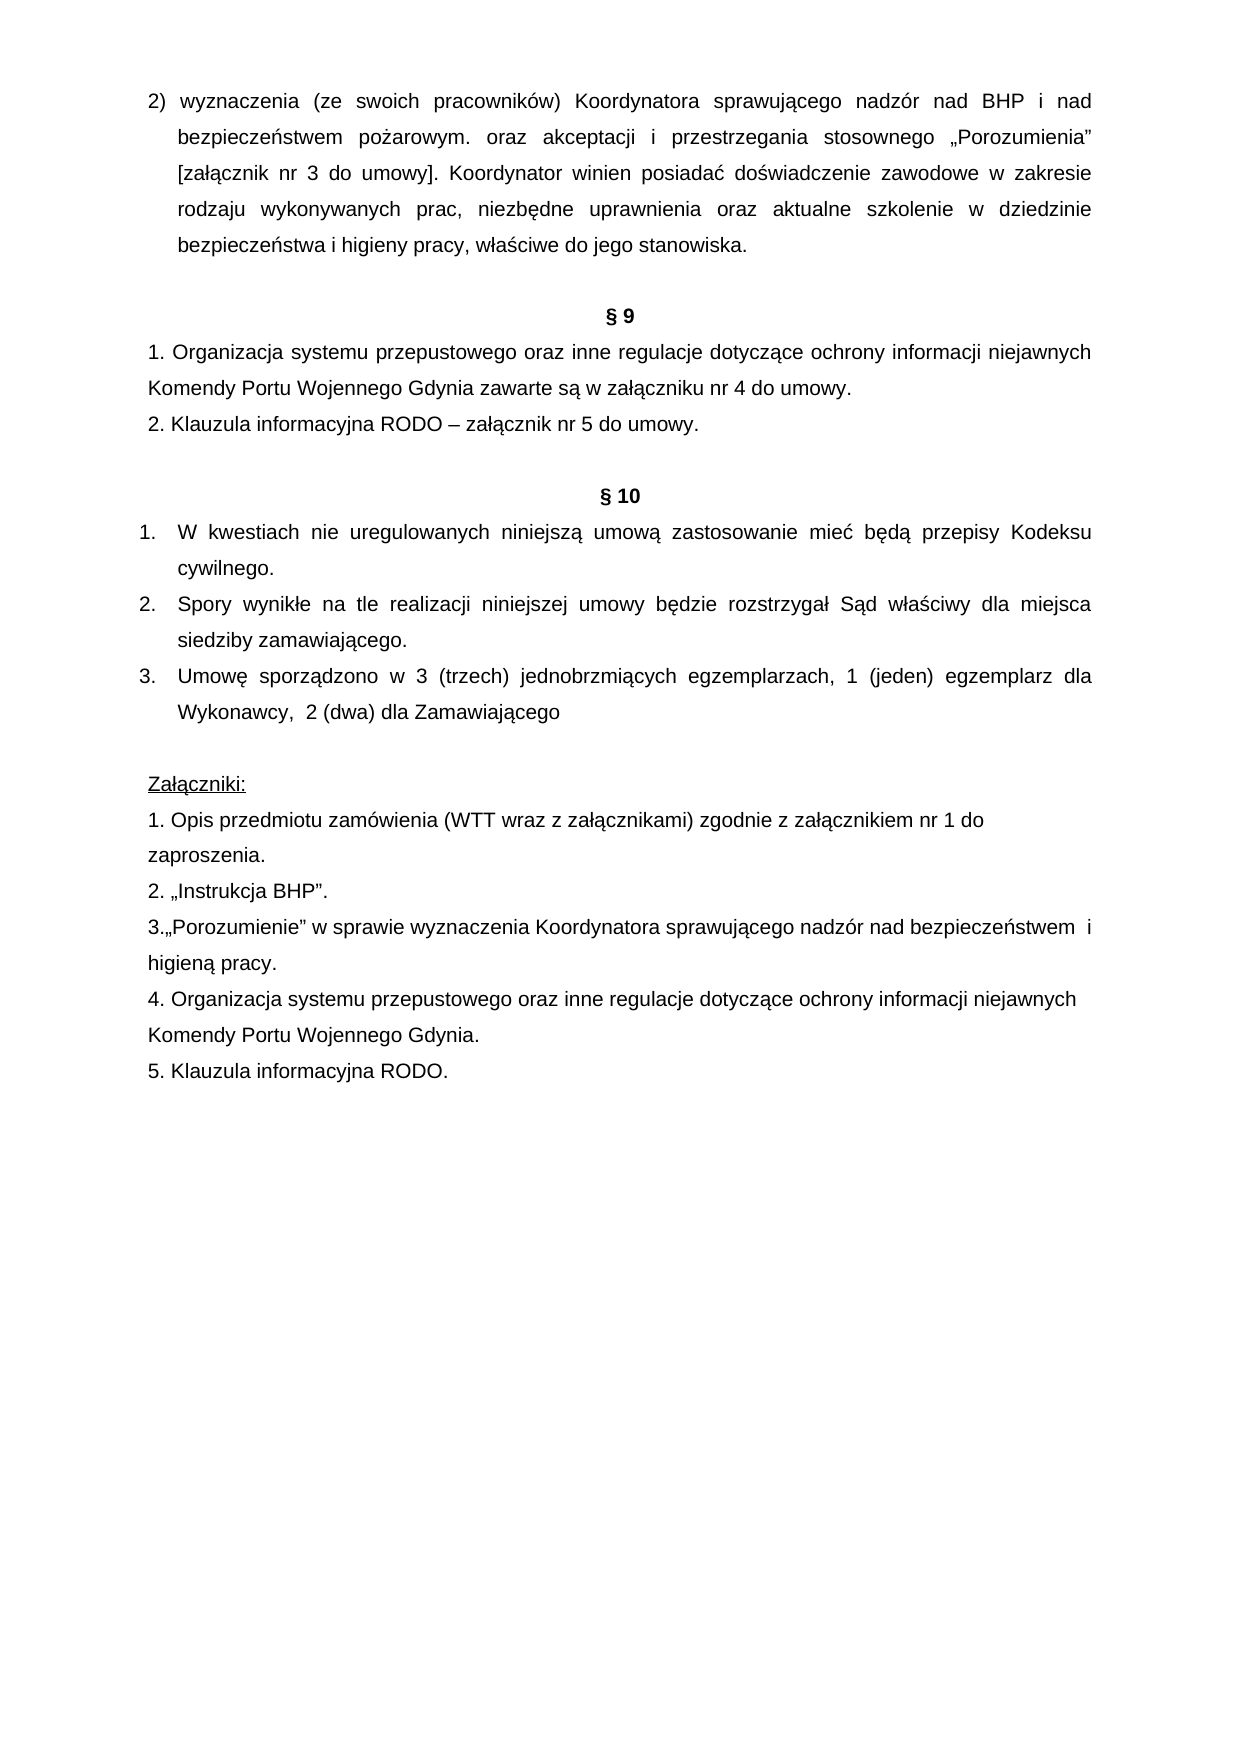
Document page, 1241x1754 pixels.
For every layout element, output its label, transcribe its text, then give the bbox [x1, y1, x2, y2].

text 4. Organizacja systemu przepustowego oraz inne regulacje dotyczące ochrony informacji niejawnych Komendy Portu Wojennego Gdynia. [148, 987, 1093, 1047]
text § 10 [148, 484, 1093, 508]
text 1. Organizacja systemu przepustowego oraz inne regulacje dotyczące ochrony informacji niejawnych Komendy Portu Wojennego Gdynia zawarte są w załączniku nr 4 do umowy. [148, 340, 1093, 400]
text 2. Klauzula informacyjna RODO – załącznik nr 5 do umowy. [148, 412, 1093, 436]
text 5. Klauzula informacyjna RODO. [148, 1059, 1093, 1083]
text 1. Opis przedmiotu zamówienia (WTT wraz z załącznikami) zgodnie z załącznikiem nr 1 do zaproszenia. [148, 807, 1093, 867]
text Załączniki: [148, 771, 1093, 795]
text 2) wyznaczenia (ze swoich pracowników) Koordynatora sprawującego nadzór nad BHP i nad bezpieczeństwem pożarowym. oraz akceptacji i przestrzegania stosownego „Porozumienia” [załącznik nr 3 do umowy]. Koordynator winien posiadać doświadczenie zawodowe w zakresie rodzaju wykonywanych prac, niezbędne uprawnienia oraz aktualne szkolenie w dziedzinie bezpieczeństwa i higieny pracy, właściwe do jego stanowiska. [148, 89, 1093, 256]
text 2. „Instrukcja BHP”. [148, 879, 1093, 903]
list Spory wynikłe na tle realizacji niniejszej umowy będzie rozstrzygał Sąd właściwy dla miejsca siedziby zamawiającego. [148, 592, 1093, 652]
text § 9 [148, 304, 1093, 328]
list W kwestiach nie uregulowanych niniejszą umową zastosowanie mieć będą przepisy Kodeksu cywilnego. [148, 520, 1093, 580]
list Umowę sporządzono w 3 (trzech) jednobrzmiących egzemplarzach, 1 (jeden) egzemplarz dla Wykonawcy, 2 (dwa) dla Zamawiającego [148, 664, 1093, 723]
text 3.„Porozumienie” w sprawie wyznaczenia Koordynatora sprawującego nadzór nad bezpieczeństwem i higieną pracy. [148, 915, 1093, 975]
